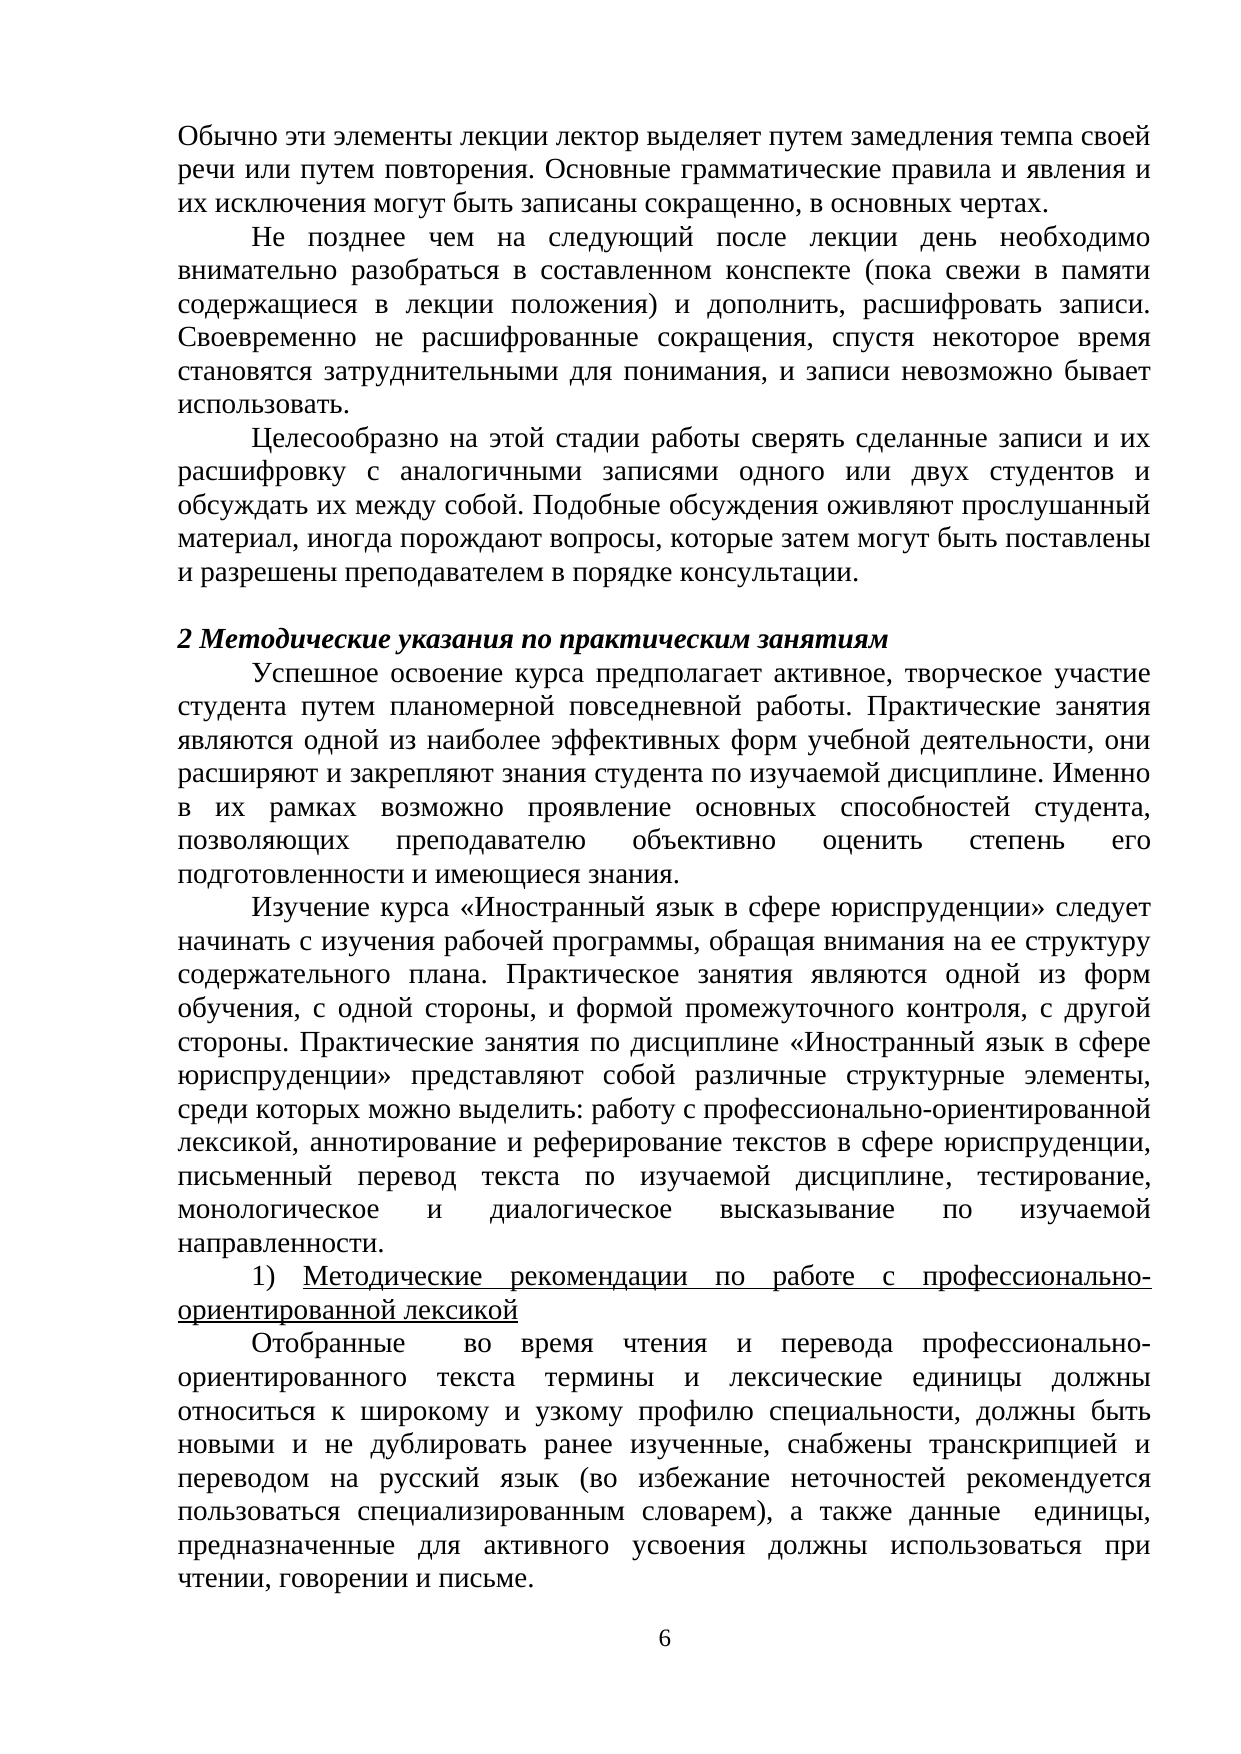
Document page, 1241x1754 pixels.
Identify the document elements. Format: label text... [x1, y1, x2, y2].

text Изучение курса «Иностранный язык в сфере юриспруденции» следует начинать с изучения рабочей программы, обращая внимания на ее структуру содержательного плана. Практическое занятия являются одной из форм обучения, с одной стороны, и формой промежуточного контроля, с другой стороны. Практические занятия по дисциплине «Иностранный язык в сфере юриспруденции» представляют собой различные структурные элементы, среди которых можно выделить: работу с профессионально-ориентированной лексикой, аннотирование и реферирование текстов в сфере юриспруденции, письменный перевод текста по изучаемой дисциплине, тестирование, монологическое и диалогическое высказывание по изучаемой направленности. [177, 889, 1152, 1258]
text Не позднее чем на следующий после лекции день необходимо внимательно разобраться в составленном конспекте (пока свежи в памяти содержащиеся в лекции положения) и дополнить, расшифровать записи. Своевременно не расшифрованные сокращения, спустя некоторое время становятся затруднительными для понимания, и записи невозможно бывает использовать. [177, 219, 1152, 420]
text 1) Методические рекомендации по работе с профессионально-ориентированной лексикой [177, 1258, 1152, 1326]
text Целесообразно на этой стадии работы сверять сделанные записи и их расшифровку с аналогичными записями одного или двух студентов и обсуждать их между собой. Подобные обсуждения оживляют прослушанный материал, иногда порождают вопросы, которые затем могут быть поставлены и разрешены преподавателем в порядке консультации. [177, 420, 1152, 588]
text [177, 118, 1152, 219]
text 2 Методические указания по практическим занятиям [177, 621, 1152, 655]
text Успешное освоение курса предполагает активное, творческое участие студента путем планомерной повседневной работы. Практические занятия являются одной из наиболее эффективных форм учебной деятельности, они расширяют и закрепляют знания студента по изучаемой дисциплине. Именно в их рамках возможно проявление основных способностей студента, позволяющих преподавателю объективно оценить степень его подготовленности и имеющиеся знания. [177, 655, 1152, 889]
text Отобранные во время чтения и перевода профессионально-ориентированного текста термины и лексические единицы должны относиться к широкому и узкому профилю специальности, должны быть новыми и не дублировать ранее изученные, снабжены транскрипцией и переводом на русский язык (во избежание неточностей рекомендуется пользоваться специализированным словарем), а также данные единицы, предназначенные для активного усвоения должны использоваться при чтении, говорении и письме. [177, 1326, 1152, 1594]
